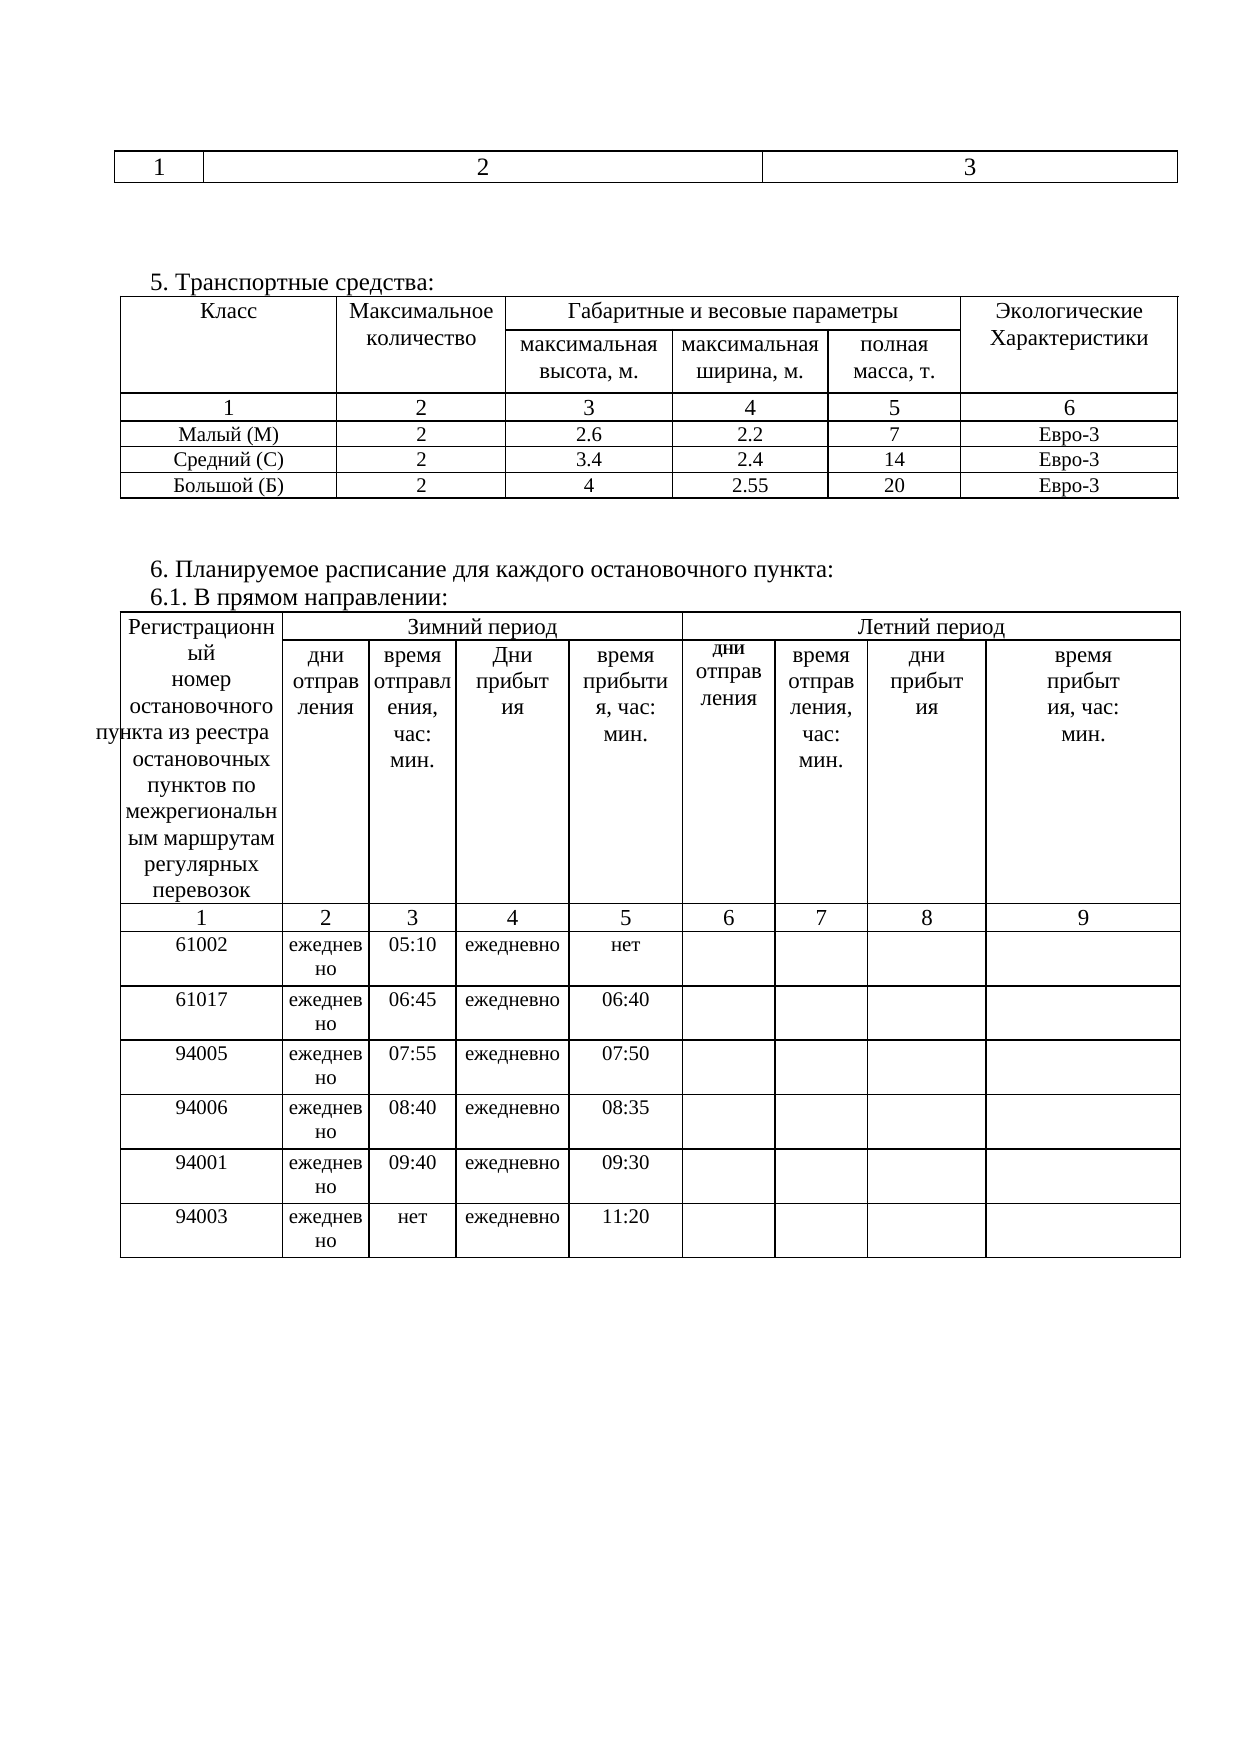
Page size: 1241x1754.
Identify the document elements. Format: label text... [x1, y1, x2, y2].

table_cell 5 [829, 394, 960, 420]
table_cell время отправл ения, час: мин. [370, 641, 455, 903]
table_cell 08:35 [570, 1095, 682, 1148]
table_cell Дни прибыт ия [457, 641, 568, 903]
table_cell 4 [457, 904, 568, 931]
text 6.1. В прямом направлении: [150, 582, 1090, 611]
table_cell 2 [337, 447, 505, 471]
table_cell [776, 987, 867, 1039]
table_cell время отправ ления, час: мин. [776, 641, 867, 903]
table_cell ежедневно [283, 932, 368, 985]
table_cell [868, 932, 985, 985]
table_cell [683, 1150, 774, 1202]
table_cell 07:55 [370, 1041, 455, 1094]
table_header Габаритные и весовые параметры [506, 297, 960, 329]
table_cell [683, 1095, 774, 1148]
table_cell [683, 1204, 774, 1257]
table_cell [987, 987, 1180, 1039]
table_cell 3.4 [506, 447, 672, 471]
table_cell [776, 1041, 867, 1094]
table_cell [683, 1041, 774, 1094]
table_cell 94005 [121, 1041, 282, 1094]
table_cell 2 [204, 152, 762, 181]
table_cell ДНИ отправ ления [683, 641, 774, 903]
table_cell ежедневно [457, 987, 568, 1039]
table_cell нет [370, 1204, 455, 1257]
table_cell [987, 1095, 1180, 1148]
table_cell 94006 [121, 1095, 282, 1148]
table_cell 6 [961, 394, 1177, 420]
table_cell Большой (Б) [121, 473, 336, 497]
table_cell ежедневно [457, 1041, 568, 1094]
table_cell ежедневно [283, 1041, 368, 1094]
table_cell время прибыт ия, час: мин. [987, 641, 1180, 903]
table_cell 61002 [121, 932, 282, 985]
table_header Зимний период [283, 613, 682, 639]
table_header Максимальное количество [337, 297, 505, 392]
table_header Класс [121, 297, 336, 392]
table_cell дни отправ ления [283, 641, 368, 903]
table_cell 06:40 [570, 987, 682, 1039]
table_cell 61017 [121, 987, 282, 1039]
table_cell [868, 987, 985, 1039]
table_cell [987, 1041, 1180, 1094]
table_cell 8 [868, 904, 985, 931]
table_cell [987, 1204, 1180, 1257]
table_cell 11:20 [570, 1204, 682, 1257]
table_cell 09:30 [570, 1150, 682, 1202]
table_cell Евро-3 [961, 447, 1177, 471]
table_header Экологические Характеристики [961, 297, 1177, 392]
table_cell 2 [337, 473, 505, 497]
table_cell [868, 1041, 985, 1094]
table_cell 94003 [121, 1204, 282, 1257]
table_cell 7 [829, 422, 960, 446]
table_cell ежедневно [283, 987, 368, 1039]
table_cell максимальная высота, м. [506, 331, 672, 392]
table_cell [868, 1095, 985, 1148]
table_cell 2 [337, 422, 505, 446]
table_header Регистрационный номер остановочного пункта из реестра остановочных пунктов по межрегиональным маршрутам регулярных перевозок [121, 613, 282, 903]
table_cell [683, 932, 774, 985]
table_cell ежедневно [457, 1150, 568, 1202]
table_cell Евро-3 [961, 422, 1177, 446]
table_cell ежедневно [283, 1095, 368, 1148]
table_cell дни прибыт ия [868, 641, 985, 903]
table_cell 1 [121, 904, 282, 931]
table_cell Средний (С) [121, 447, 336, 471]
table_cell [776, 932, 867, 985]
table_cell максимальная ширина, м. [673, 331, 827, 392]
table_cell [987, 1150, 1180, 1202]
table_cell 09:40 [370, 1150, 455, 1202]
text 6. Планируемое расписание для каждого остановочного пункта: [150, 554, 1090, 582]
table_cell ежедневно [283, 1150, 368, 1202]
table_cell 2.2 [673, 422, 827, 446]
table_cell 5 [570, 904, 682, 931]
table_cell [683, 987, 774, 1039]
table_cell 2.6 [506, 422, 672, 446]
table_cell 1 [115, 152, 203, 181]
table_cell ежедневно [283, 1204, 368, 1257]
table_cell 14 [829, 447, 960, 471]
table_cell 07:50 [570, 1041, 682, 1094]
table_cell полная масса, т. [829, 331, 960, 392]
table_cell время прибыти я, час: мин. [570, 641, 682, 903]
table_cell 2.4 [673, 447, 827, 471]
table_cell [868, 1150, 985, 1202]
table_cell ежедневно [457, 932, 568, 985]
table_cell нет [570, 932, 682, 985]
table_cell 20 [829, 473, 960, 497]
table_cell 2.55 [673, 473, 827, 497]
table_cell 3 [370, 904, 455, 931]
table_cell ежедневно [457, 1204, 568, 1257]
table_cell [776, 1204, 867, 1257]
table_cell 4 [673, 394, 827, 420]
table_cell 94001 [121, 1150, 282, 1202]
table_cell 08:40 [370, 1095, 455, 1148]
table_cell [987, 932, 1180, 985]
table_cell 05:10 [370, 932, 455, 985]
table_cell 6 [683, 904, 774, 931]
table_cell 06:45 [370, 987, 455, 1039]
table_cell 2 [283, 904, 368, 931]
table_cell [776, 1150, 867, 1202]
table_cell Евро-3 [961, 473, 1177, 497]
text 5. Транспортные средства: [150, 267, 1090, 296]
table_cell 4 [506, 473, 672, 497]
table_cell 7 [776, 904, 867, 931]
table_cell [868, 1204, 985, 1257]
table_cell 3 [763, 152, 1177, 181]
table_cell 1 [121, 394, 336, 420]
table_cell [776, 1095, 867, 1148]
table_header Летний период [683, 613, 1180, 639]
table_cell 3 [506, 394, 672, 420]
table_cell 2 [337, 394, 505, 420]
table_cell Малый (М) [121, 422, 336, 446]
table_cell ежедневно [457, 1095, 568, 1148]
table_cell 9 [987, 904, 1180, 931]
